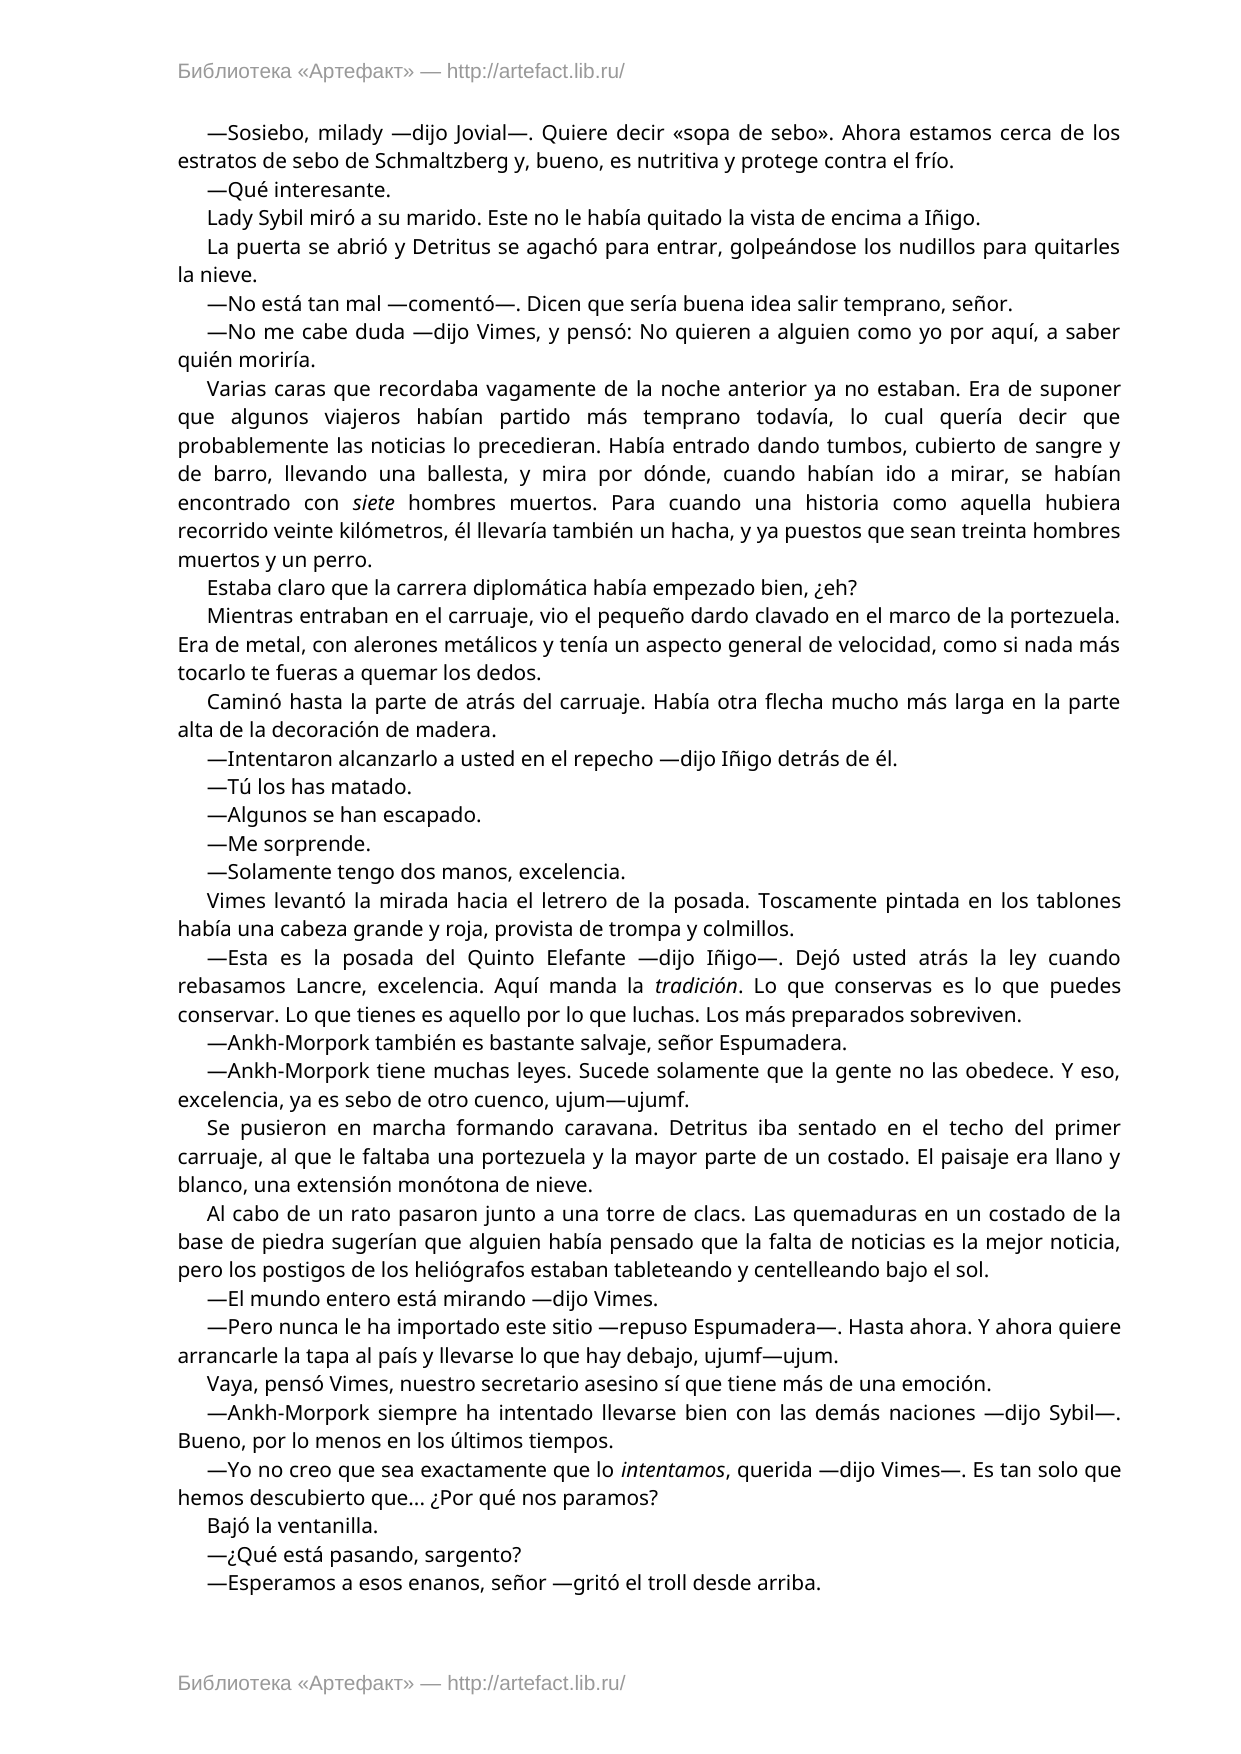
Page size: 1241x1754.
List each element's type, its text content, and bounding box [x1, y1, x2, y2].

text Caminó hasta la parte de atrás del carruaje. Había otra flecha mucho más larga en la parte alta de la decoración de madera. [177, 687, 1122, 744]
text —¿Qué está pasando, sargento? [177, 1540, 1122, 1568]
text —Ankh-Morpork también es bastante salvaje, señor Espumadera. [177, 1028, 1122, 1057]
text —Ankh-Morpork tiene muchas leyes. Sucede solamente que la gente no las obedece. Y eso, excelencia, ya es sebo de otro cuenco, ujum—ujumf. [177, 1057, 1122, 1113]
text Estaba claro que la carrera diplomática había empezado bien, ¿eh? [177, 573, 1122, 602]
text —No me cabe duda —dijo Vimes, y pensó: No quieren a alguien como yo por aquí, a saber quién moriría. [177, 317, 1122, 374]
text —Me sorprende. [177, 829, 1122, 857]
text Bajó la ventanilla. [177, 1512, 1122, 1540]
text La puerta se abrió y Detritus se agachó para entrar, golpeándose los nudillos para quitarles la nieve. [177, 232, 1122, 289]
text —Tú los has matado. [177, 772, 1122, 801]
text Vimes levantó la mirada hacia el letrero de la posada. Toscamente pintada en los tablones había una cabeza grande y roja, provista de trompa y colmillos. [177, 886, 1122, 943]
text —Intentaron alcanzarlo a usted en el repecho —dijo Iñigo detrás de él. [177, 744, 1122, 772]
text Se pusieron en marcha formando caravana. Detritus iba sentado en el techo del primer carruaje, al que le faltaba una portezuela y la mayor parte de un costado. El paisaje era llano y blanco, una extensión monótona de nieve. [177, 1113, 1122, 1199]
text —Sosiebo, milady —dijo Jovial—. Quiere decir «sopa de sebo». Ahora estamos cerca de los estratos de sebo de Schmaltzberg y, bueno, es nutritiva y protege contra el frío. [177, 118, 1122, 175]
text Vaya, pensó Vimes, nuestro secretario asesino sí que tiene más de una emoción. [177, 1369, 1122, 1398]
text —Qué interesante. [177, 175, 1122, 203]
text —Esperamos a esos enanos, señor —gritó el troll desde arriba. [177, 1568, 1122, 1597]
text —Yo no creo que sea exactamente que lo intentamos, querida —dijo Vimes—. Es tan solo que hemos descubierto que... ¿Por qué nos paramos? [177, 1455, 1122, 1512]
text Al cabo de un rato pasaron junto a una torre de clacs. Las quemaduras en un costado de la base de piedra sugerían que alguien había pensado que la falta de noticias es la mejor noticia, pero los postigos de los heliógrafos estaban tableteando y centelleando bajo el sol. [177, 1199, 1122, 1284]
text —Algunos se han escapado. [177, 801, 1122, 829]
text —Ankh-Morpork siempre ha intentado llevarse bien con las demás naciones —dijo Sybil—. Bueno, por lo menos en los últimos tiempos. [177, 1398, 1122, 1455]
text Mientras entraban en el carruaje, vio el pequeño dardo clavado en el marco de la portezuela. Era de metal, con alerones metálicos y tenía un aspecto general de velocidad, como si nada más tocarlo te fueras a quemar los dedos. [177, 602, 1122, 687]
text —No está tan mal —comentó—. Dicen que sería buena idea salir temprano, señor. [177, 289, 1122, 317]
text Lady Sybil miró a su marido. Este no le había quitado la vista de encima a Iñigo. [177, 203, 1122, 232]
text —El mundo entero está mirando —dijo Vimes. [177, 1284, 1122, 1312]
text —Esta es la posada del Quinto Elefante —dijo Iñigo—. Dejó usted atrás la ley cuando rebasamos Lancre, excelencia. Aquí manda la tradición. Lo que conservas es lo que puedes conservar. Lo que tienes es aquello por lo que luchas. Los más preparados sobreviven. [177, 943, 1122, 1028]
text —Solamente tengo dos manos, excelencia. [177, 857, 1122, 886]
text —Pero nunca le ha importado este sitio —repuso Espumadera—. Hasta ahora. Y ahora quiere arrancarle la tapa al país y llevarse lo que hay debajo, ujumf—ujum. [177, 1312, 1122, 1369]
text Varias caras que recordaba vagamente de la noche anterior ya no estaban. Era de suponer que algunos viajeros habían partido más temprano todavía, lo cual quería decir que probablemente las noticias lo precedieran. Había entrado dando tumbos, cubierto de sangre y de barro, llevando una ballesta, y mira por dónde, cuando habían ido a mirar, se habían encontrado con siete hombres muertos. Para cuando una historia como aquella hubiera recorrido veinte kilómetros, él llevaría también un hacha, y ya puestos que sean treinta hombres muertos y un perro. [177, 374, 1122, 573]
